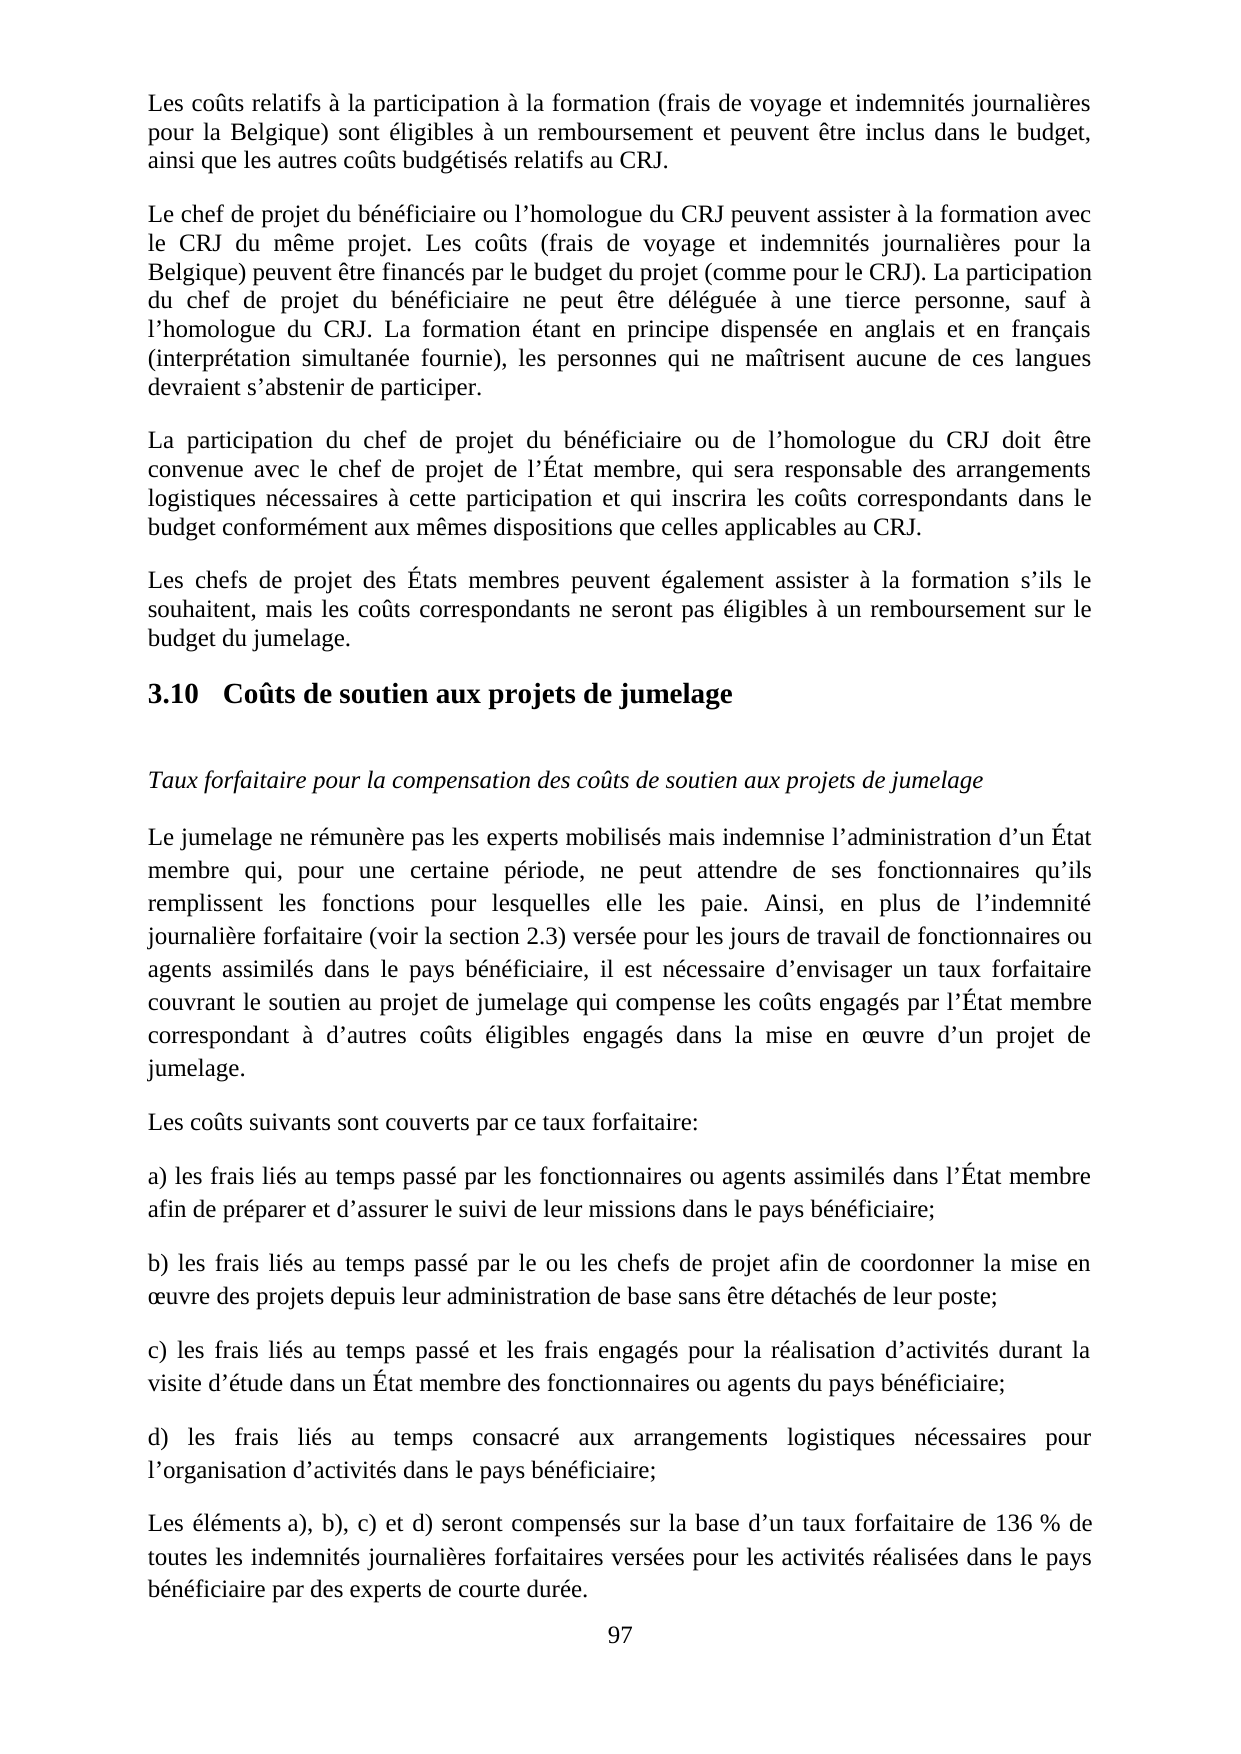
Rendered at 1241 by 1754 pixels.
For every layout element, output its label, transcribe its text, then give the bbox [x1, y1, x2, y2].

text b) les frais liés au temps passé par le ou les chefs de projet afin de coordonner la mise en œuvre des projets depuis leur administration de base sans être détachés de leur poste; [148, 1248, 1093, 1310]
text Les chefs de projet des États membres peuvent également assister à la formation s’ils le souhaitent, mais les coûts correspondants ne seront pas éligibles à un remboursement sur le budget du jumelage. [148, 565, 1093, 652]
text La participation du chef de projet du bénéficiaire ou de l’homologue du CRJ doit être convenue avec le chef de projet de l’État membre, qui sera responsable des arrangements logistiques nécessaires à cette participation et qui inscrira les coûts correspondants dans le budget conformément aux mêmes dispositions que celles applicables au CRJ. [148, 425, 1093, 540]
text Le jumelage ne rémunère pas les experts mobilisés mais indemnise l’administration d’un État membre qui, pour une certaine période, ne peut attendre de ses fonctionnaires qu’ils remplissent les fonctions pour lesquelles elle les paie. Ainsi, en plus de l’indemnité journalière forfaitaire (voir la section 2.3) versée pour les jours de travail de fonctionnaires ou agents assimilés dans le pays bénéficiaire, il est nécessaire d’envisager un taux forfaitaire couvrant le soutien au projet de jumelage qui compense les coûts engagés par l’État membre correspondant à d’autres coûts éligibles engagés dans la mise en œuvre d’un projet de jumelage. [148, 822, 1093, 1082]
text a) les frais liés au temps passé par les fonctionnaires ou agents assimilés dans l’État membre afin de préparer et d’assurer le suivi de leur missions dans le pays bénéficiaire; [148, 1161, 1093, 1223]
text c) les frais liés au temps passé et les frais engagés pour la réalisation d’activités durant la visite d’étude dans un État membre des fonctionnaires ou agents du pays bénéficiaire; [148, 1335, 1093, 1397]
text Taux forfaitaire pour la compensation des coûts de soutien aux projets de jumelage [148, 765, 1093, 793]
text d) les frais liés au temps consacré aux arrangements logistiques nécessaires pour l’organisation d’activités dans le pays bénéficiaire; [148, 1422, 1093, 1483]
text Les éléments a), b), c) et d) seront compensés sur la base d’un taux forfaitaire de 136 % de toutes les indemnités journalières forfaitaires versées pour les activités réalisées dans le pays bénéficiaire par des experts de courte durée. [148, 1508, 1093, 1603]
text 3.10 Coûts de soutien aux projets de jumelage [148, 677, 1093, 710]
text Les coûts suivants sont couverts par ce taux forfaitaire: [148, 1107, 1093, 1136]
text Les coûts relatifs à la participation à la formation (frais de voyage et indemnités journalières pour la Belgique) sont éligibles à un remboursement et peuvent être inclus dans le budget, ainsi que les autres coûts budgétisés relatifs au CRJ. [148, 88, 1093, 174]
text Le chef de projet du bénéficiaire ou l’homologue du CRJ peuvent assister à la formation avec le CRJ du même projet. Les coûts (frais de voyage et indemnités journalières pour la Belgique) peuvent être financés par le budget du projet (comme pour le CRJ). La participation du chef de projet du bénéficiaire ne peut être déléguée à une tierce personne, sauf à l’homologue du CRJ. La formation étant en principe dispensée en anglais et en français (interprétation simultanée fournie), les personnes qui ne maîtrisent aucune de ces langues devraient s’abstenir de participer. [148, 199, 1093, 400]
